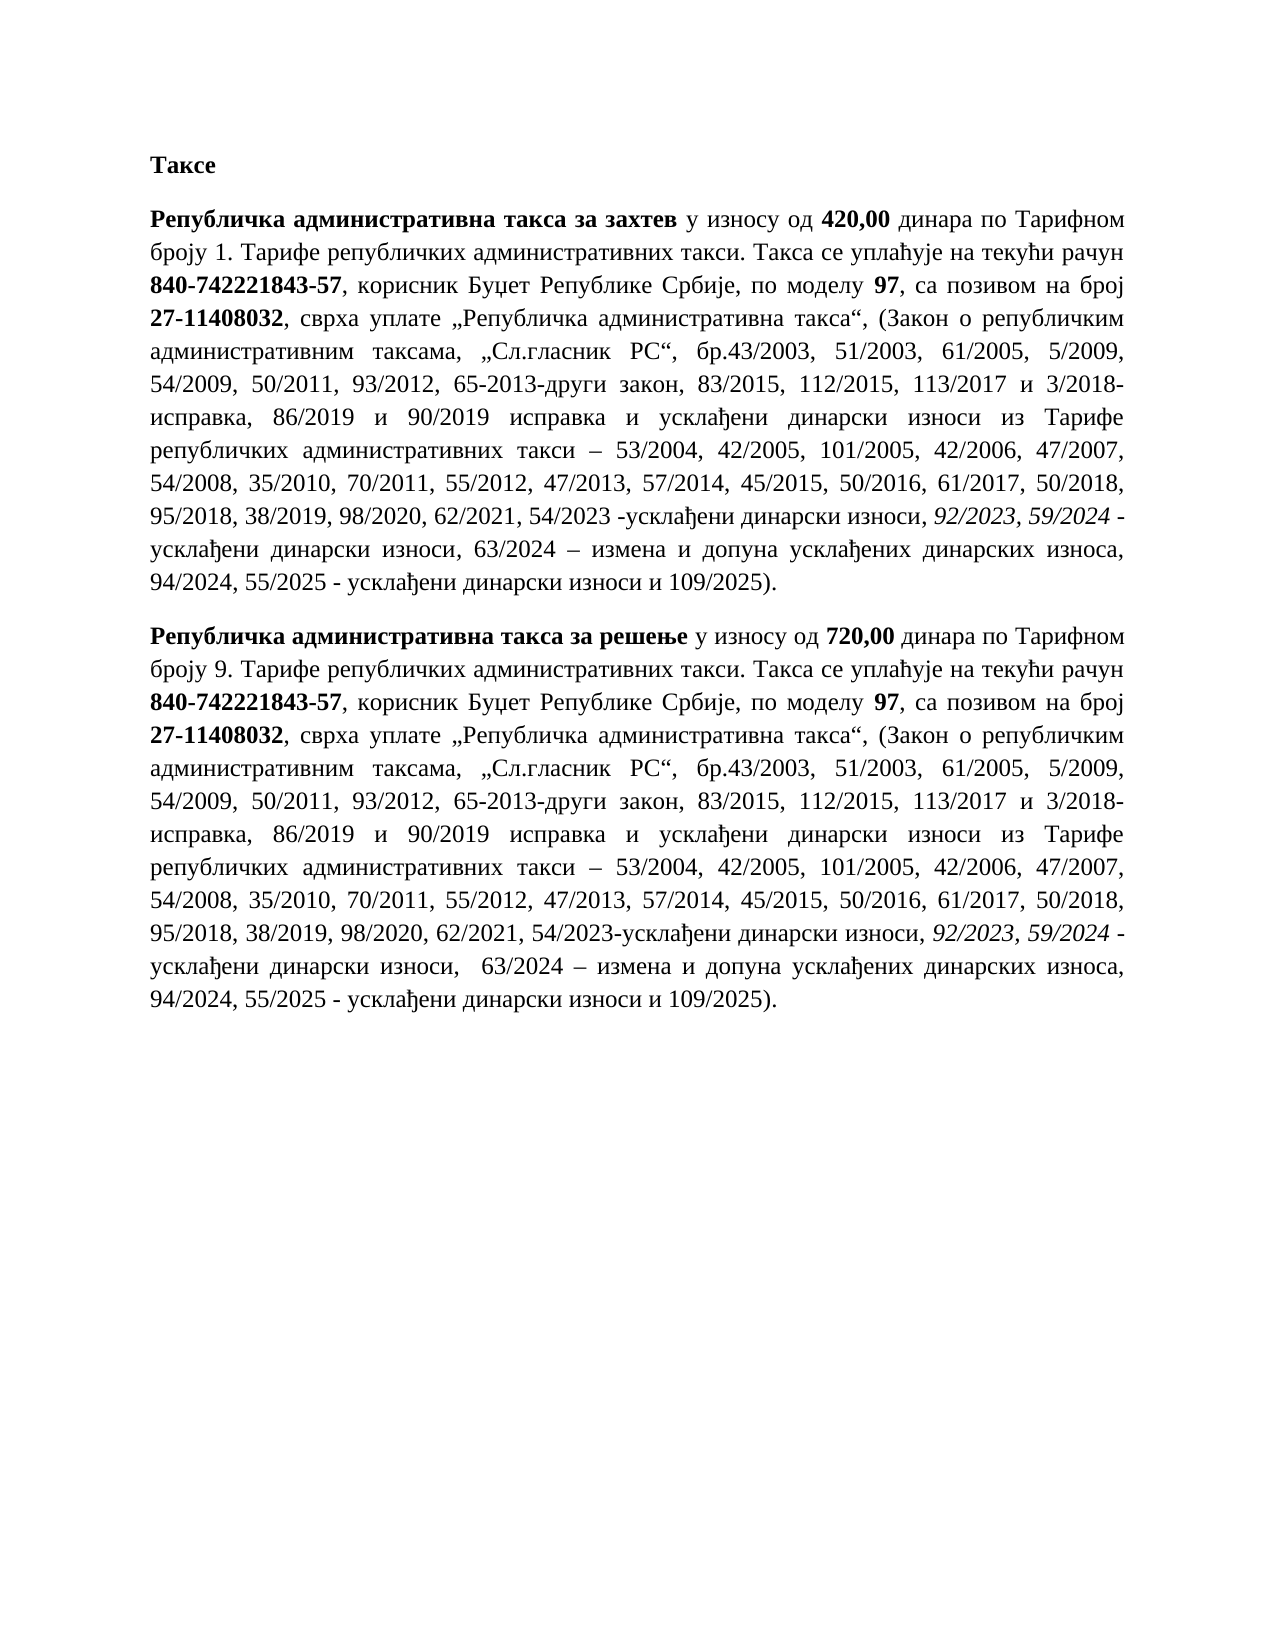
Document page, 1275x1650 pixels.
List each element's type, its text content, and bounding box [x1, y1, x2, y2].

text Републичка административна такса за решење у износу од 720,00 динара по Тарифном броју 9. Тарифе републичких административних такси. Такса се уплаћује на текући рачун 840-742221843-57, корисник Буџет Републике Србије, по моделу 97, са позивом на број 27-11408032, сврха уплате „Републичка административна такса“, (Закон о републичким административним таксама, „Сл.гласник РС“, бр.43/2003, 51/2003, 61/2005, 5/2009, 54/2009, 50/2011, 93/2012, 65-2013-други закон, 83/2015, 112/2015, 113/2017 и 3/2018-исправка, 86/2019 и 90/2019 исправка и усклађени динарски износи из Тарифе републичких административних такси – 53/2004, 42/2005, 101/2005, 42/2006, 47/2007, 54/2008, 35/2010, 70/2011, 55/2012, 47/2013, 57/2014, 45/2015, 50/2016, 61/2017, 50/2018, 95/2018, 38/2019, 98/2020, 62/2021, 54/2023-усклађени динарски износи, 92/2023, 59/2024 -усклађени динарски износи, 63/2024 – измена и допуна усклађених динарских износа, 94/2024, 55/2025 - усклађени динарски износи и 109/2025). [150, 621, 1125, 1013]
text Републичка административна такса за захтев у износу од 420,00 динара по Тарифном броју 1. Тарифе републичких административних такси. Такса се уплаћује на текући рачун 840-742221843-57, корисник Буџет Републике Србије, по моделу 97, са позивом на број 27-11408032, сврха уплате „Републичка административна такса“, (Закон о републичким административним таксама, „Сл.гласник РС“, бр.43/2003, 51/2003, 61/2005, 5/2009, 54/2009, 50/2011, 93/2012, 65-2013-други закон, 83/2015, 112/2015, 113/2017 и 3/2018-исправка, 86/2019 и 90/2019 исправка и усклађени динарски износи из Тарифе републичких административних такси – 53/2004, 42/2005, 101/2005, 42/2006, 47/2007, 54/2008, 35/2010, 70/2011, 55/2012, 47/2013, 57/2014, 45/2015, 50/2016, 61/2017, 50/2018, 95/2018, 38/2019, 98/2020, 62/2021, 54/2023 -усклађени динарски износи, 92/2023, 59/2024 -усклађени динарски износи, 63/2024 – измена и допуна усклађених динарских износа, 94/2024, 55/2025 - усклађени динарски износи и 109/2025). [150, 204, 1125, 596]
text Таксе [150, 150, 1125, 179]
